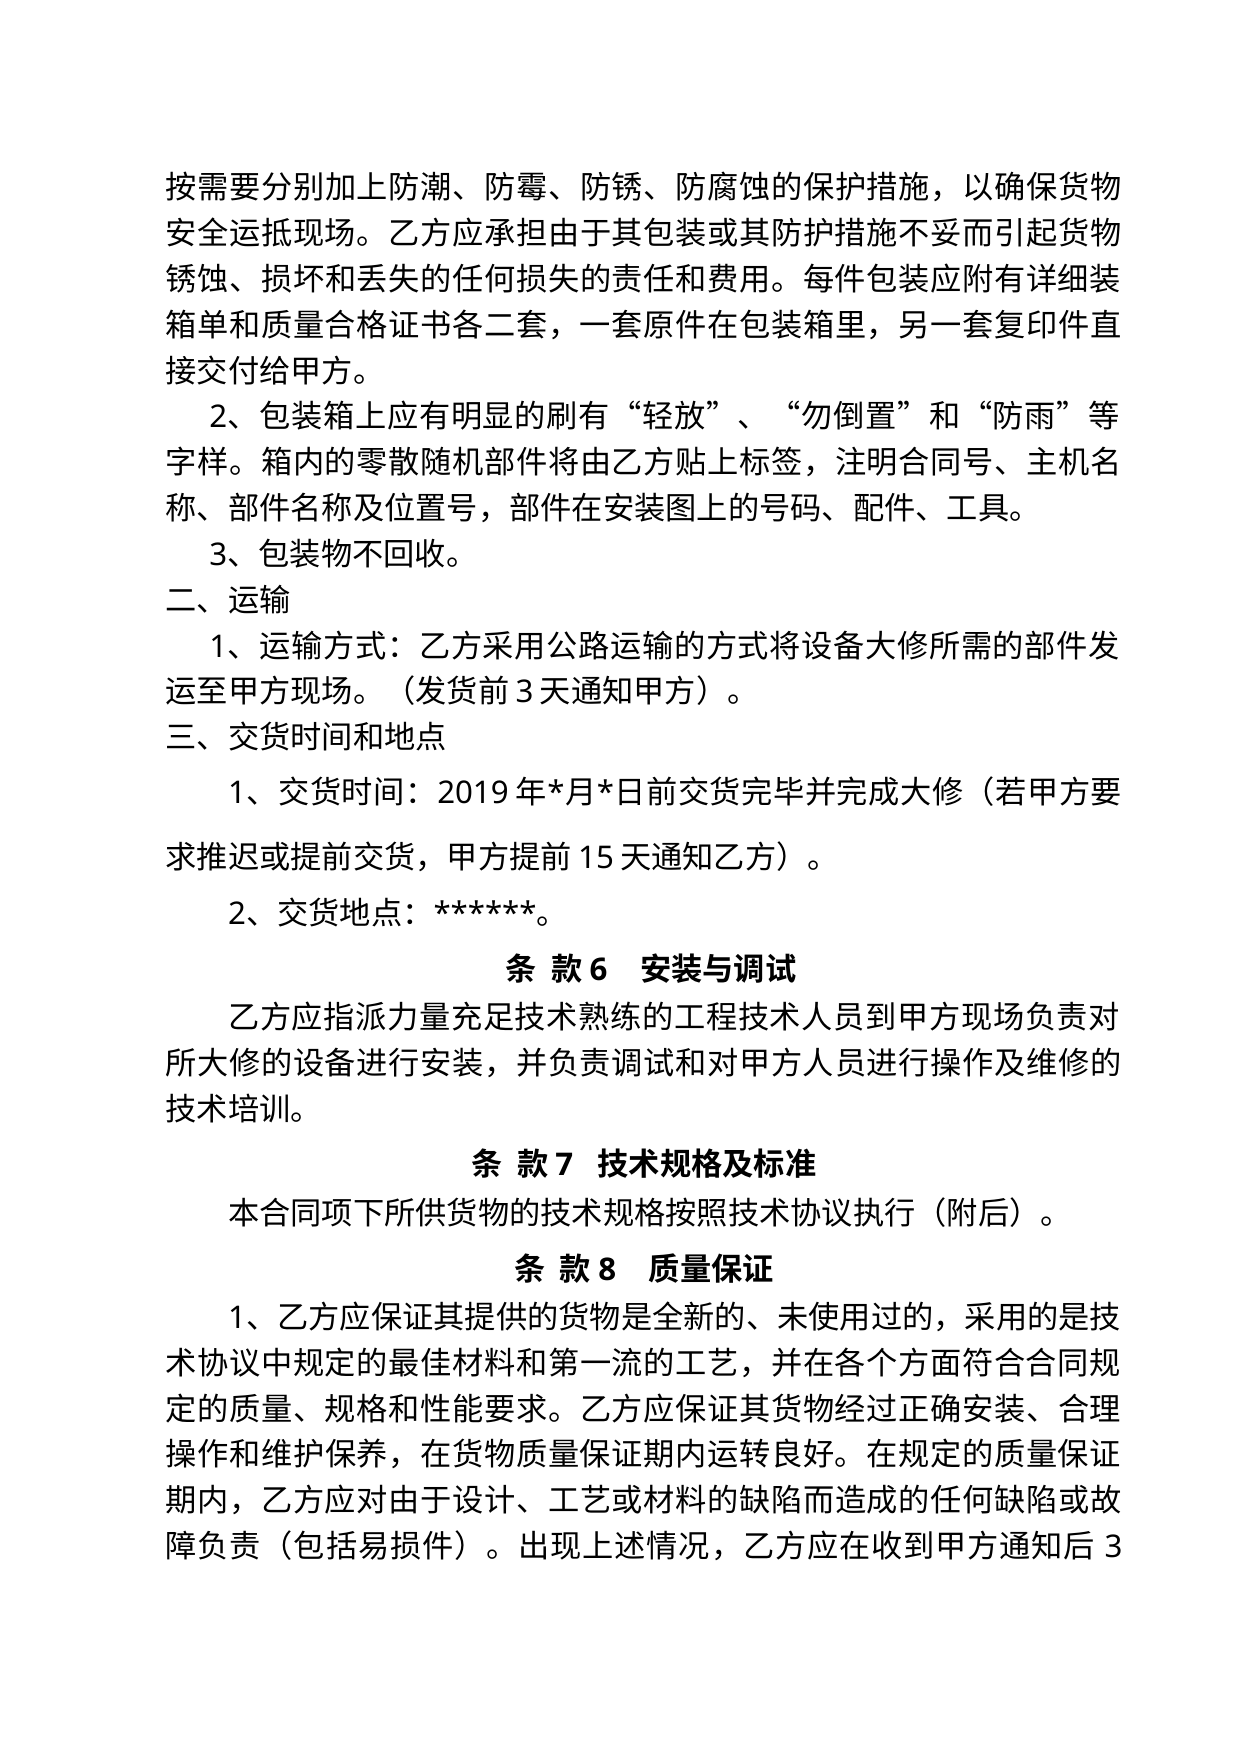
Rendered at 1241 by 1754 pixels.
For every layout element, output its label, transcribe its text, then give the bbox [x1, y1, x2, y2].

text 条 款 8 质量保证 [165, 1233, 1122, 1292]
text 条 款 6 安装与调试 [165, 933, 1122, 992]
text 2、包装箱上应有明显的刷有“轻放”、“勿倒置”和“防雨”等字样。箱内的零散随机部件将由乙方贴上标签，注明合同号、主机名称、部件名称及位置号，部件在安装图上的号码、配件、工具。 [165, 391, 1122, 529]
text 1、运输方式：乙方采用公路运输的方式将设备大修所需的部件发运至甲方现场。（发货前3天通知甲方）。 [165, 620, 1122, 712]
text 本合同项下所供货物的技术规格按照技术协议执行（附后）。 [165, 1187, 1122, 1233]
text 条 款 7 技术规格及标准 [165, 1129, 1122, 1187]
text 三、交货时间和地点 [165, 712, 1122, 758]
text 1、交货时间：2019年*月*日前交货完毕并完成大修（若甲方要求推迟或提前交货，甲方提前15天通知乙方）。 [165, 758, 1122, 888]
text 3、包装物不回收。 [165, 529, 1122, 574]
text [165, 162, 1122, 391]
text 2、交货地点：******。 [165, 888, 1122, 933]
text 乙方应指派力量充足技术熟练的工程技术人员到甲方现场负责对所大修的设备进行安装，并负责调试和对甲方人员进行操作及维修的技术培训。 [165, 992, 1122, 1129]
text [165, 1292, 1122, 1567]
text 二、运输 [165, 574, 1122, 620]
